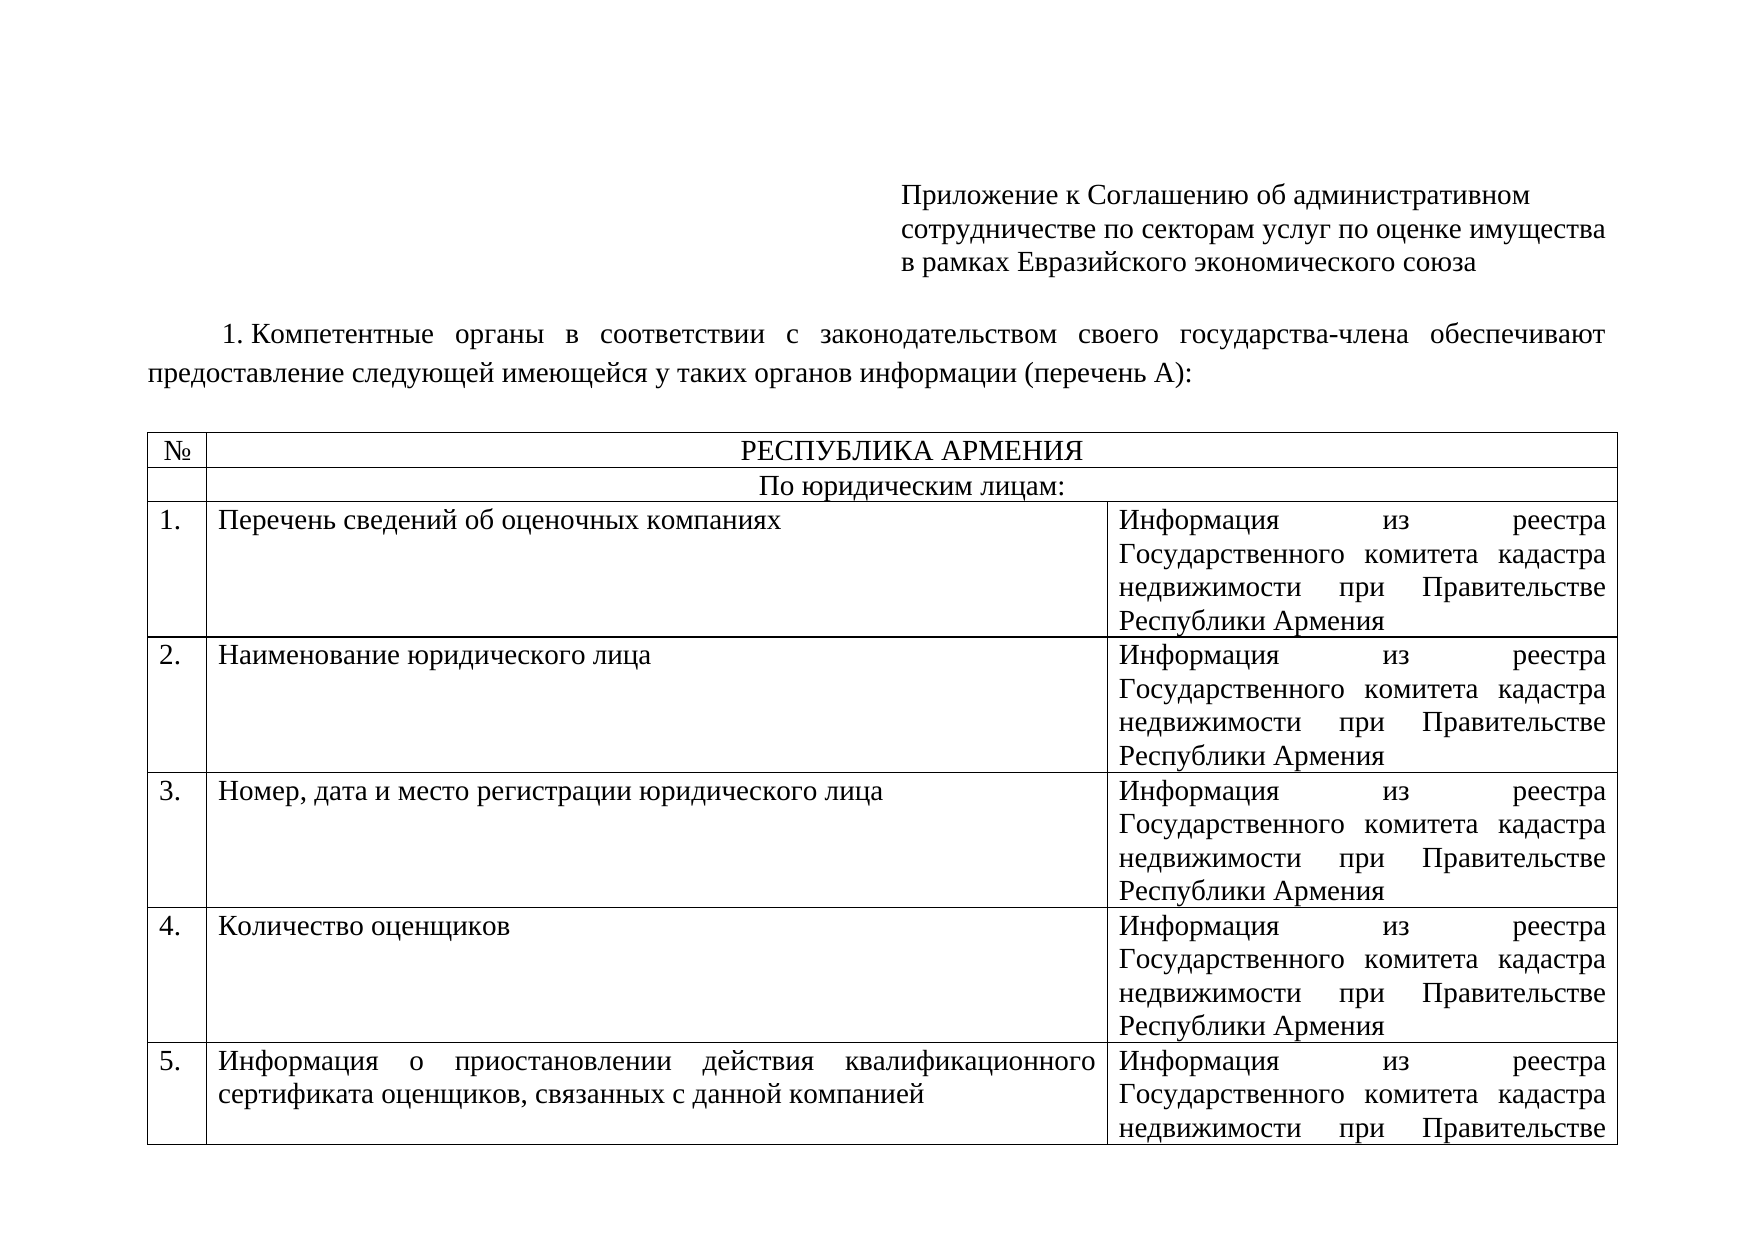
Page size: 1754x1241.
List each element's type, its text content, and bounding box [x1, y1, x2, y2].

table_cell 4. [148, 908, 206, 1042]
table_header РЕСПУБЛИКА АРМЕНИЯ [207, 433, 1617, 467]
table_cell Количество оценщиков [207, 908, 1107, 1042]
table_cell По юридическим лицам: [207, 468, 1617, 501]
text сотрудничестве по секторам услуг по оценке имущества в рамках Евразийского экономического союза [901, 211, 1606, 278]
text Приложение к Соглашению об административном [901, 177, 1606, 211]
text 1. Компетентные органы в соответствии с законодательством своего государства-члена обеспечивают предоставление следующей имеющейся у таких органов информации (перечень А): [148, 316, 1606, 388]
table_cell Информация из реестра Государственного комитета кадастра недвижимости при Правительстве Республики Армения [1108, 502, 1617, 636]
table_cell 2. [148, 638, 206, 772]
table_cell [207, 1043, 1107, 1144]
table_cell Наименование юридического лица [207, 638, 1107, 772]
table_header № [148, 433, 206, 467]
table_cell 1. [148, 502, 206, 636]
table_cell Информация из реестра Государственного комитета кадастра недвижимости при Правительстве Республики Армения [1108, 638, 1617, 772]
table_cell Информация из реестра Государственного комитета кадастра недвижимости при Правительстве Республики Армения [1108, 773, 1617, 907]
table_cell [148, 468, 206, 501]
table_cell Номер, дата и место регистрации юридического лица [207, 773, 1107, 907]
table_cell Информация из реестра Государственного комитета кадастра недвижимости при Правительстве Республики Армения [1108, 908, 1617, 1042]
table_cell 5. [148, 1043, 206, 1144]
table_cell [1108, 1043, 1617, 1144]
table_cell 3. [148, 773, 206, 907]
table_cell Перечень сведений об оценочных компаниях [207, 502, 1107, 636]
